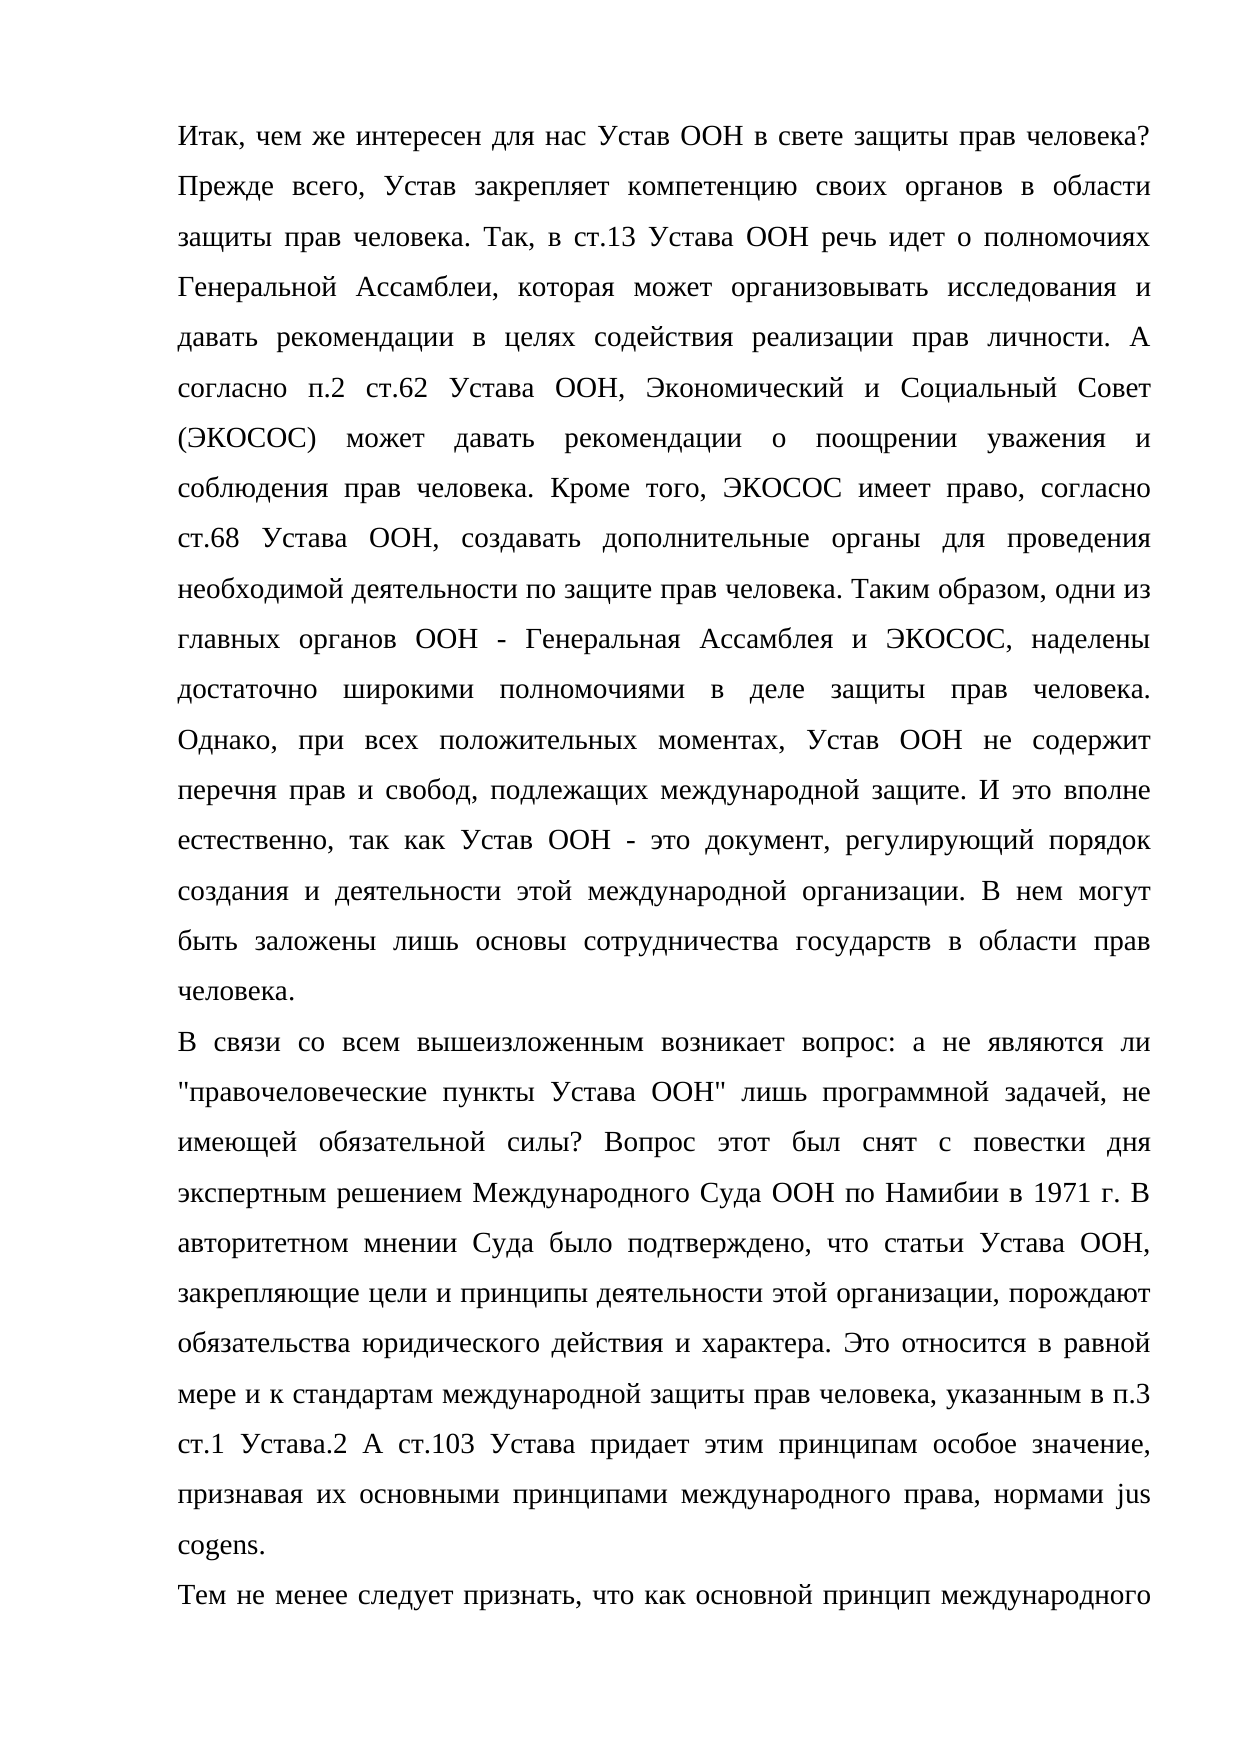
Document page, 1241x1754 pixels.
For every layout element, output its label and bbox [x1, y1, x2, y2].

text [177, 118, 1152, 1611]
